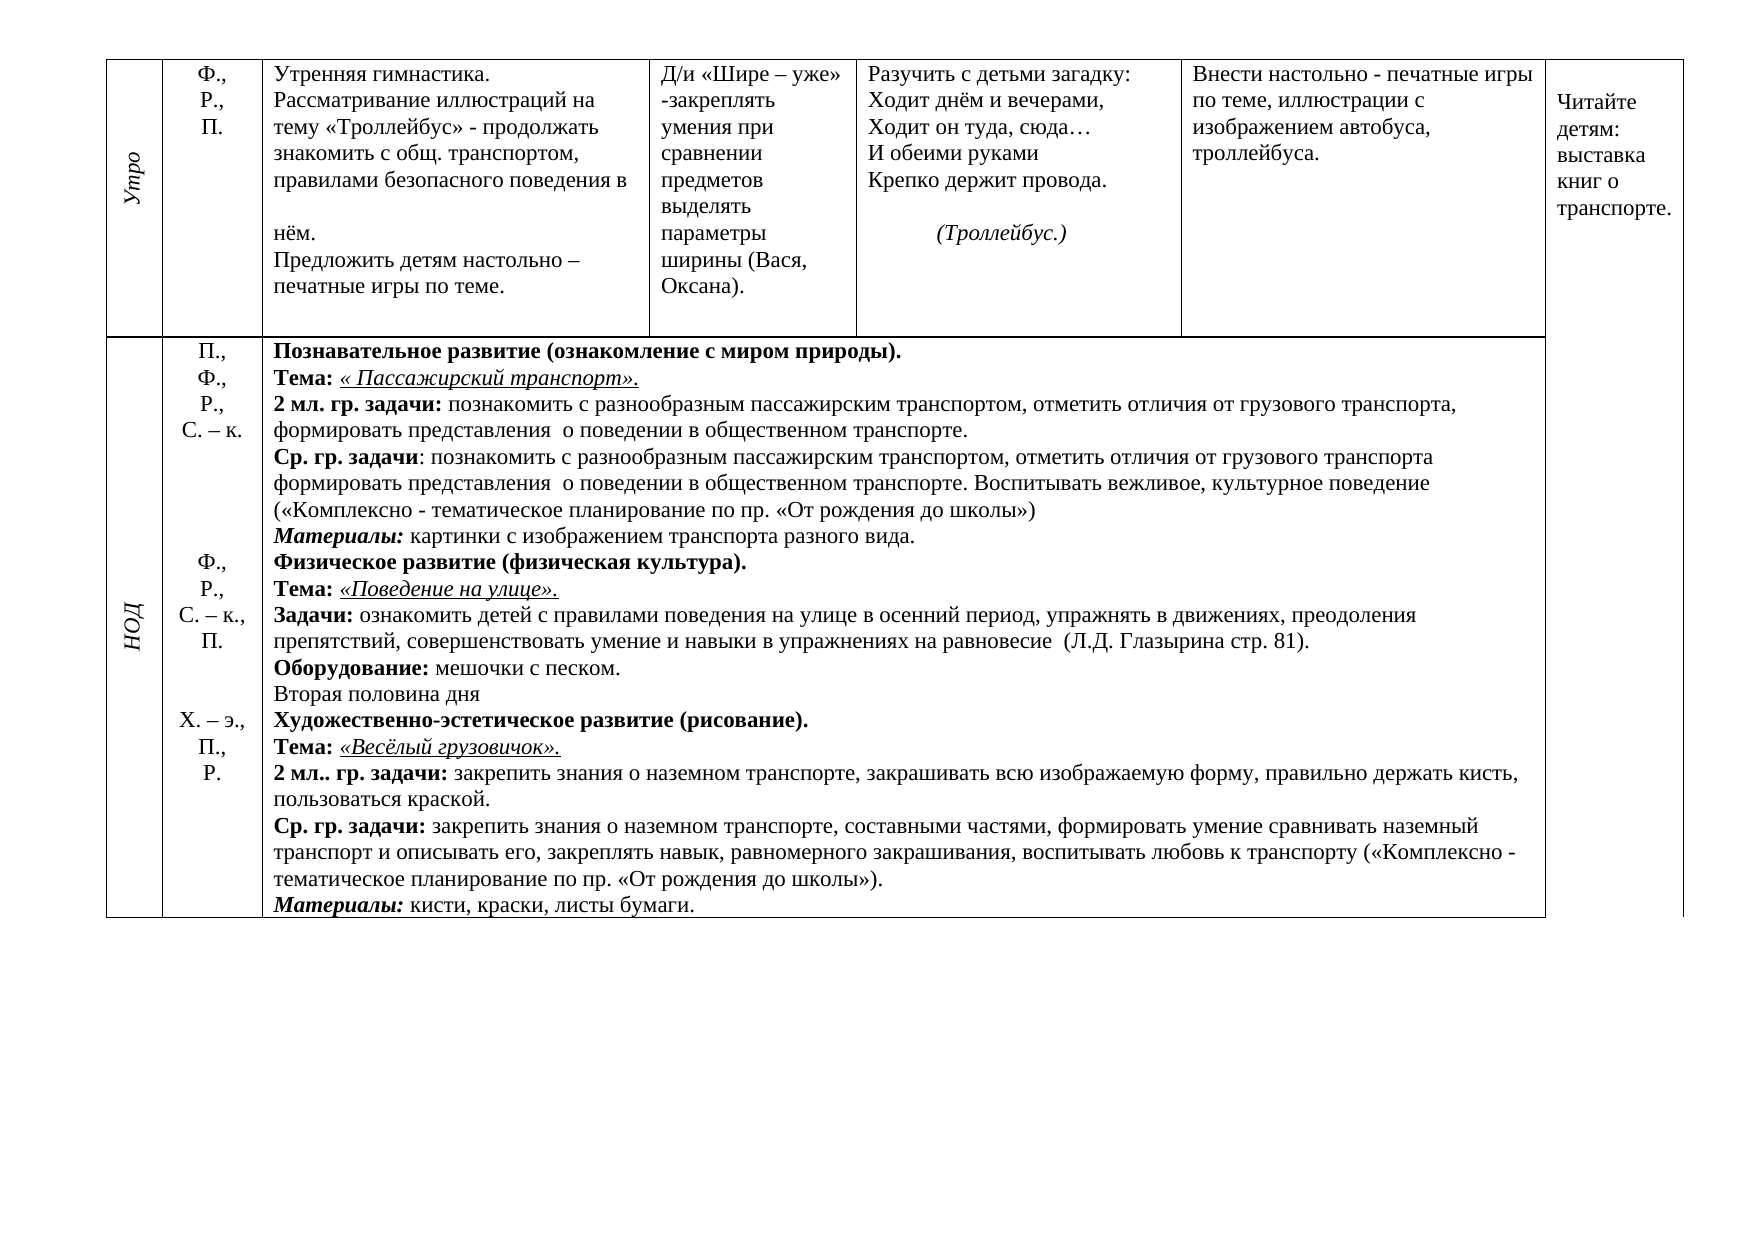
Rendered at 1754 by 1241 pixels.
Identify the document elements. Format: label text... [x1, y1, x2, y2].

table_header Разучить с детьми загадку: Ходит днём и вечерами, Ходит он туда, сюда… И обеими руками Крепко держит провода. [857, 60, 1181, 218]
table_cell (Троллейбус.) [857, 218, 1181, 336]
table_cell [163, 218, 262, 336]
table_header Ф., Р., П. [163, 60, 262, 218]
table_header Утро [107, 60, 162, 218]
table_header Внести настольно - печатные игры по теме, иллюстрации с изображением автобуса, троллейбуса. [1182, 60, 1545, 218]
table_cell параметры ширины (Вася, Оксана). [650, 218, 856, 336]
table_cell НОД [107, 338, 162, 917]
table_cell Познавательное развитие (ознакомление с миром природы). Тема: « Пассажирский транспорт». 2 мл. гр. задачи: познакомить с разнообразным пассажирским транспортом, отметить отличия от грузового транспорта, формировать представления о поведении в общественном транспорте. Ср. гр. задачи: познакомить с разнообразным пассажирским транспортом, отметить отличия от грузового транспорта формировать представления о поведении в общественном транспорте. Воспитывать вежливое, культурное поведение («Комплексно - тематическое планирование по пр. «От рождения до школы») Материалы: картинки с изображением транспорта разного вида. Физическое развитие (физическая культура). Тема: «Поведение на улице». Задачи: ознакомить детей с правилами поведения на улице в осенний период, упражнять в движениях, преодоления препятствий, совершенствовать умение и навыки в упражнениях на равновесие (Л.Д. Глазырина стр. 81). Оборудование: мешочки с песком. Вторая половина дня Художественно-эстетическое развитие (рисование). Тема: «Весёлый грузовичок». 2 мл.. гр. задачи: закрепить знания о наземном транспорте, закрашивать всю изображаемую форму, правильно держать кисть, пользоваться краской. Ср. гр. задачи: закрепить знания о наземном транспорте, составными частями, формировать умение сравнивать наземный транспорт и описывать его, закреплять навык, равномерного закрашивания, воспитывать любовь к транспорту («Комплексно - тематическое планирование по пр. «От рождения до школы»). Материалы: кисти, краски, листы бумаги. [263, 338, 1545, 917]
table_cell П., Ф., Р., С. – к. Ф., Р., С. – к., П. Х. – э., П., Р. [163, 338, 262, 917]
table_cell [107, 218, 162, 336]
table_header Утренняя гимнастика. Рассматривание иллюстраций на тему «Троллейбус» - продолжать знакомить с общ. транспортом, правилами безопасного поведения в [263, 60, 649, 218]
table_cell нём. Предложить детям настольно – печатные игры по теме. [263, 218, 649, 336]
table_header Читайте детям: выставка книг о транспорте. [1546, 60, 1683, 917]
table_cell [1182, 218, 1545, 336]
table_header Д/и «Шире – уже» -закреплять умения при сравнении предметов выделять [650, 60, 856, 218]
